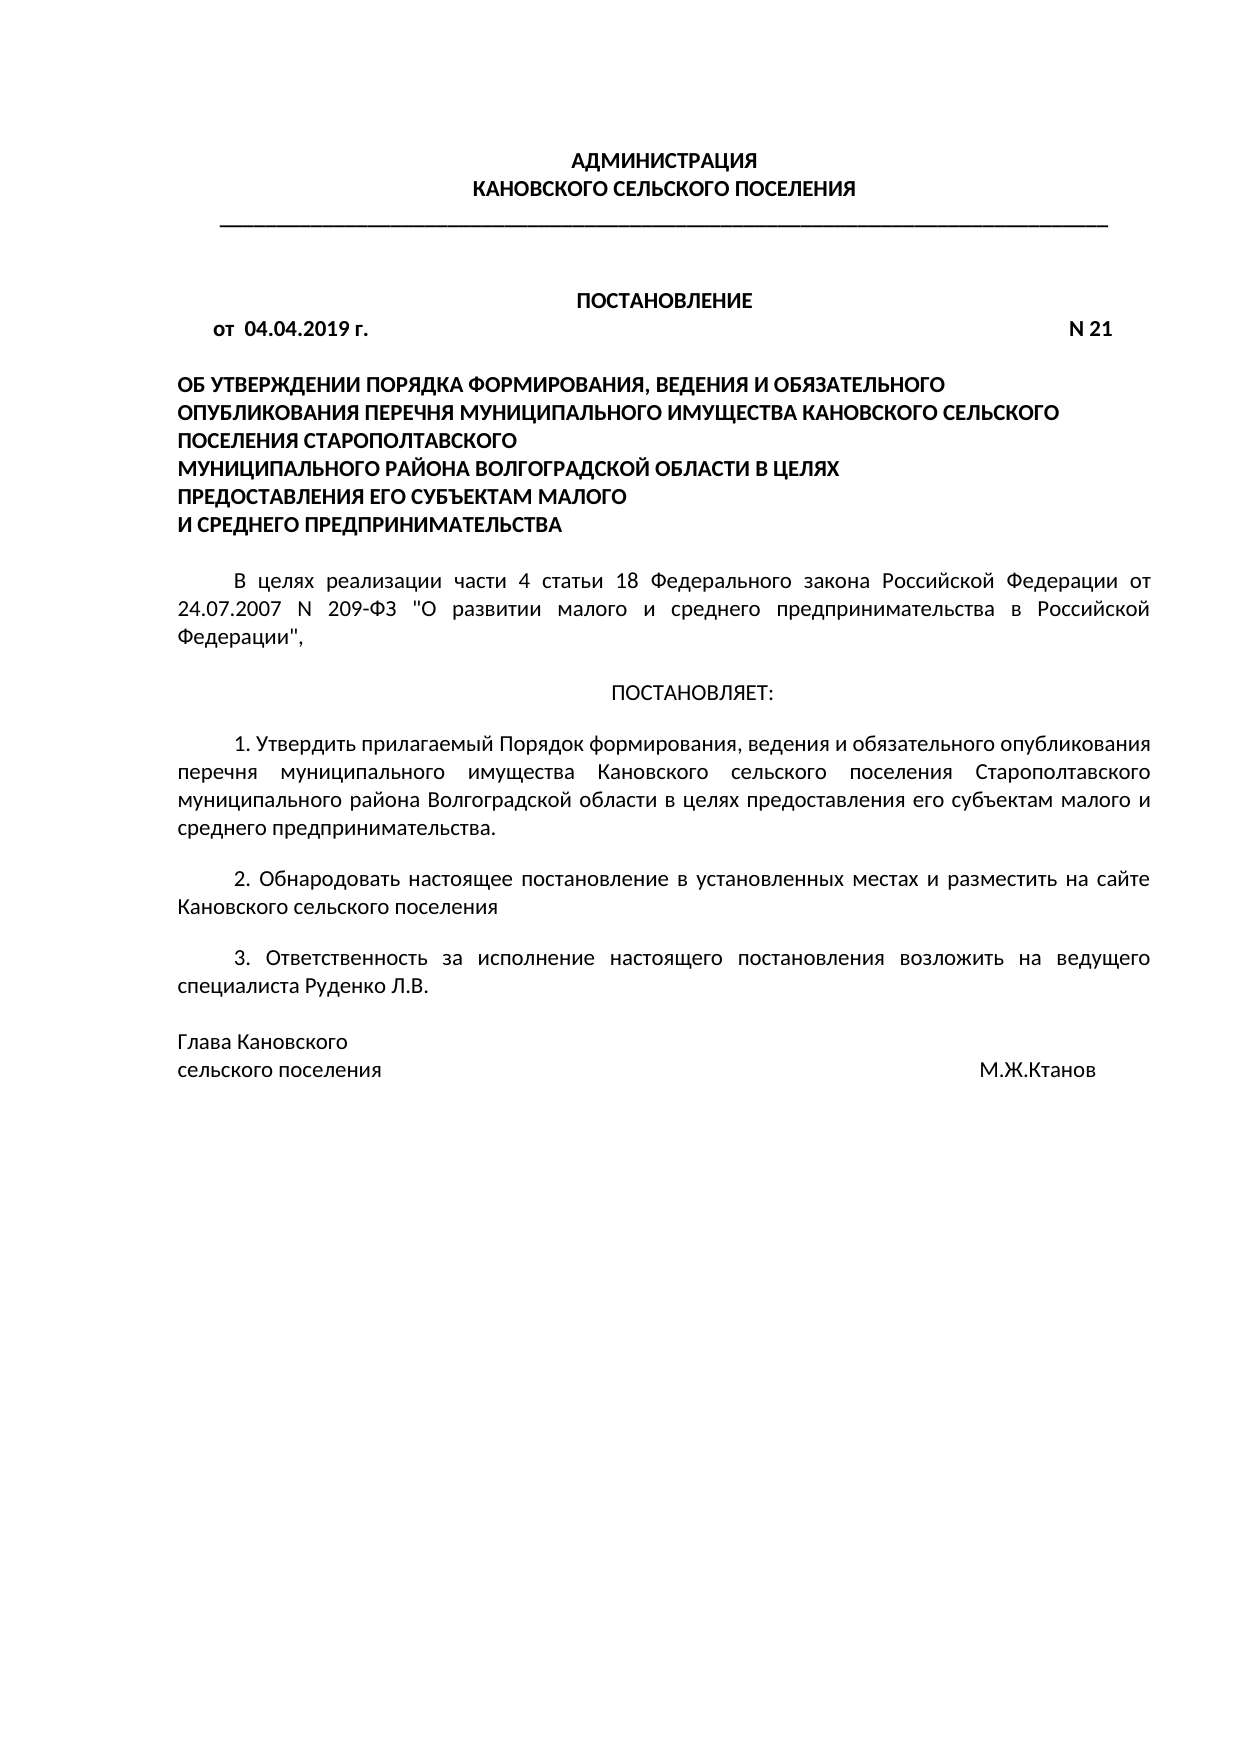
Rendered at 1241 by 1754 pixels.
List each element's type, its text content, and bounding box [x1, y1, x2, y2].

text 1. Утвердить прилагаемый Порядок формирования, ведения и обязательного опубликования перечня муниципального имущества Кановского сельского поселения Старополтавского муниципального района Волгоградской области в целях предоставления его субъектам малого и среднего предпринимательства. [177, 729, 1152, 842]
title ПОСТАНОВЛЕНИЕ [177, 286, 1152, 314]
title ПРЕДОСТАВЛЕНИЯ ЕГО СУБЪЕКТАМ МАЛОГО [177, 482, 1152, 510]
text Глава Кановского [177, 1027, 1152, 1056]
title АДМИНИСТРАЦИЯ [177, 146, 1152, 174]
text ПОСТАНОВЛЯЕТ: [177, 678, 1152, 707]
title ОБ УТВЕРЖДЕНИИ ПОРЯДКА ФОРМИРОВАНИЯ, ВЕДЕНИЯ И ОБЯЗАТЕЛЬНОГО [177, 370, 1152, 398]
title ОПУБЛИКОВАНИЯ ПЕРЕЧНЯ МУНИЦИПАЛЬНОГО ИМУЩЕСТВА КАНОВСКОГО СЕЛЬСКОГО ПОСЕЛЕНИЯ СТАРОПОЛТАВСКОГО [177, 398, 1152, 454]
title КAНОВСКОГО СЕЛЬСКОГО ПОСЕЛЕНИЯ [177, 174, 1152, 202]
title ______________________________________________________________________________ [177, 202, 1152, 230]
title И СРЕДНЕГО ПРЕДПРИНИМАТЕЛЬСТВА [177, 510, 1152, 538]
text 3. Ответственность за исполнение настоящего постановления возложить на ведущего специалиста Руденко Л.В. [177, 943, 1152, 999]
text 2. Обнародовать настоящее постановление в установленных местах и разместить на сайте Кановского сельского поселения [177, 864, 1152, 921]
text сельского поселения М.Ж.Ктанов [177, 1056, 1152, 1083]
text В целях реализации части 4 статьи 18 Федерального закона Российской Федерации от 24.07.2007 N 209-ФЗ "О развитии малого и среднего предпринимательства в Российской Федерации", [177, 566, 1152, 651]
title от 04.04.2019 г. N 21 [177, 314, 1152, 342]
title МУНИЦИПАЛЬНОГО РАЙОНА ВОЛГОГРАДСКОЙ ОБЛАСТИ В ЦЕЛЯХ [177, 454, 1152, 482]
